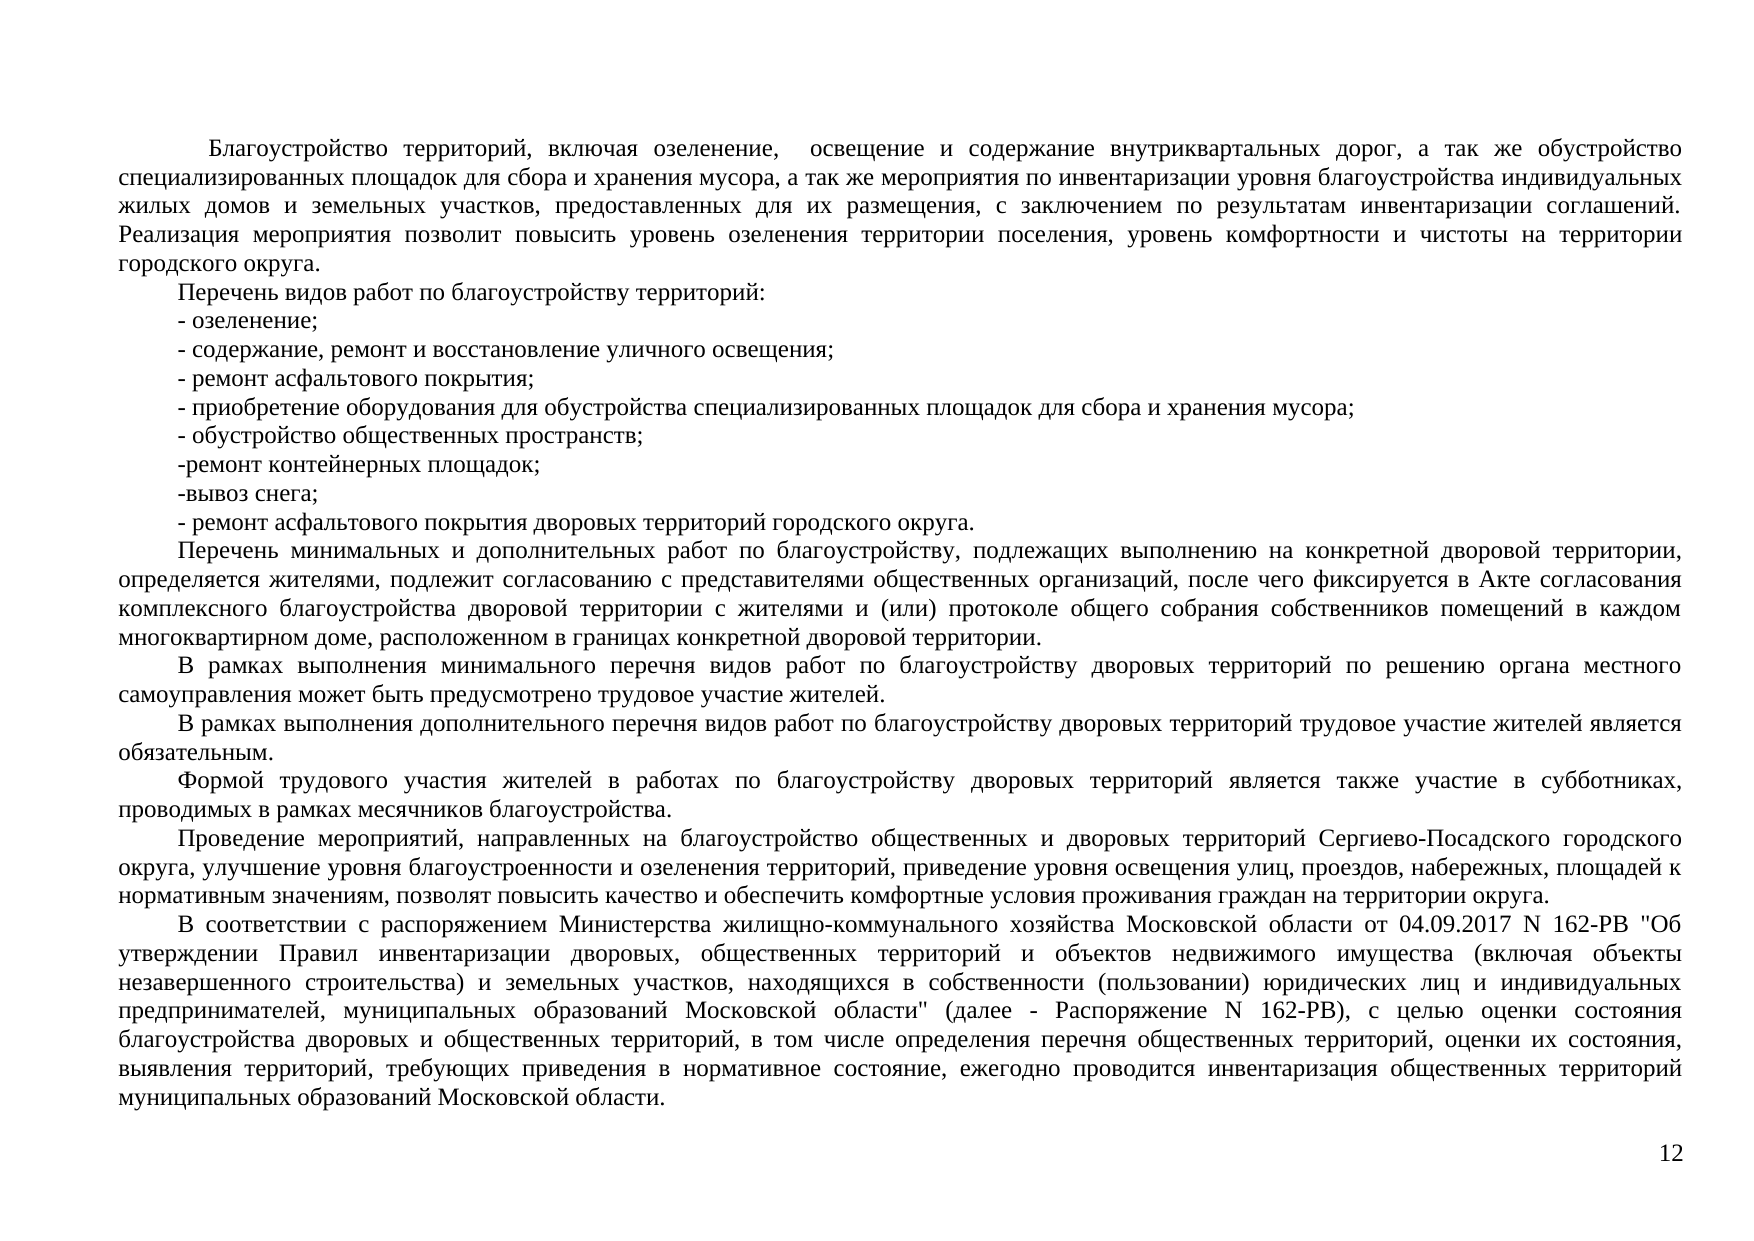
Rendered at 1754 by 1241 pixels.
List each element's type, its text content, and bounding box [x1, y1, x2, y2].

text -вывоз снега; [118, 478, 1683, 507]
text В соответствии с распоряжением Министерства жилищно-коммунального хозяйства Московской области от 04.09.2017 N 162-РВ "Об утверждении Правил инвентаризации дворовых, общественных территорий и объектов недвижимого имущества (включая объекты незавершенного строительства) и земельных участков, находящихся в собственности (пользовании) юридических лиц и индивидуальных предпринимателей, муниципальных образований Московской области" (далее - Распоряжение N 162-РВ), с целью оценки состояния благоустройства дворовых и общественных территорий, в том числе определения перечня общественных территорий, оценки их состояния, выявления территорий, требующих приведения в нормативное состояние, ежегодно проводится инвентаризация общественных территорий муниципальных образований Московской области. [118, 909, 1683, 1110]
text Перечень видов работ по благоустройству территорий: [118, 277, 1683, 305]
text - озеленение; [118, 305, 1683, 334]
text - приобретение оборудования для обустройства специализированных площадок для сбора и хранения мусора; [118, 392, 1683, 420]
text - обустройство общественных пространств; [118, 420, 1683, 449]
text Перечень минимальных и дополнительных работ по благоустройству, подлежащих выполнению на конкретной дворовой территории, определяется жителями, подлежит согласованию с представителями общественных организаций, после чего фиксируется в Акте согласования комплексного благоустройства дворовой территории с жителями и (или) протоколе общего собрания собственников помещений в каждом многоквартирном доме, расположенном в границах конкретной дворовой территории. [118, 535, 1683, 650]
text - ремонт асфальтового покрытия; [118, 363, 1683, 392]
text Формой трудового участия жителей в работах по благоустройству дворовых территорий является также участие в субботниках, проводимых в рамках месячников благоустройства. [118, 765, 1683, 823]
text - ремонт асфальтового покрытия дворовых территорий городского округа. [118, 507, 1683, 535]
text Проведение мероприятий, направленных на благоустройство общественных и дворовых территорий Сергиево-Посадского городского округа, улучшение уровня благоустроенности и озеленения территорий, приведение уровня освещения улиц, проездов, набережных, площадей к нормативным значениям, позволят повысить качество и обеспечить комфортные условия проживания граждан на территории округа. [118, 823, 1683, 909]
text Благоустройство территорий, включая озеленение, освещение и содержание внутриквартальных дорог, а так же обустройство специализированных площадок для сбора и хранения мусора, а так же мероприятия по инвентаризации уровня благоустройства индивидуальных жилых домов и земельных участков, предоставленных для их размещения, с заключением по результатам инвентаризации соглашений. Реализация мероприятия позволит повысить уровень озеленения территории поселения, уровень комфортности и чистоты на территории городского округа. [118, 133, 1683, 277]
text В рамках выполнения дополнительного перечня видов работ по благоустройству дворовых территорий трудовое участие жителей является обязательным. [118, 708, 1683, 765]
text - содержание, ремонт и восстановление уличного освещения; [118, 334, 1683, 363]
text -ремонт контейнерных площадок; [118, 449, 1683, 478]
text В рамках выполнения минимального перечня видов работ по благоустройству дворовых территорий по решению органа местного самоуправления может быть предусмотрено трудовое участие жителей. [118, 650, 1683, 708]
